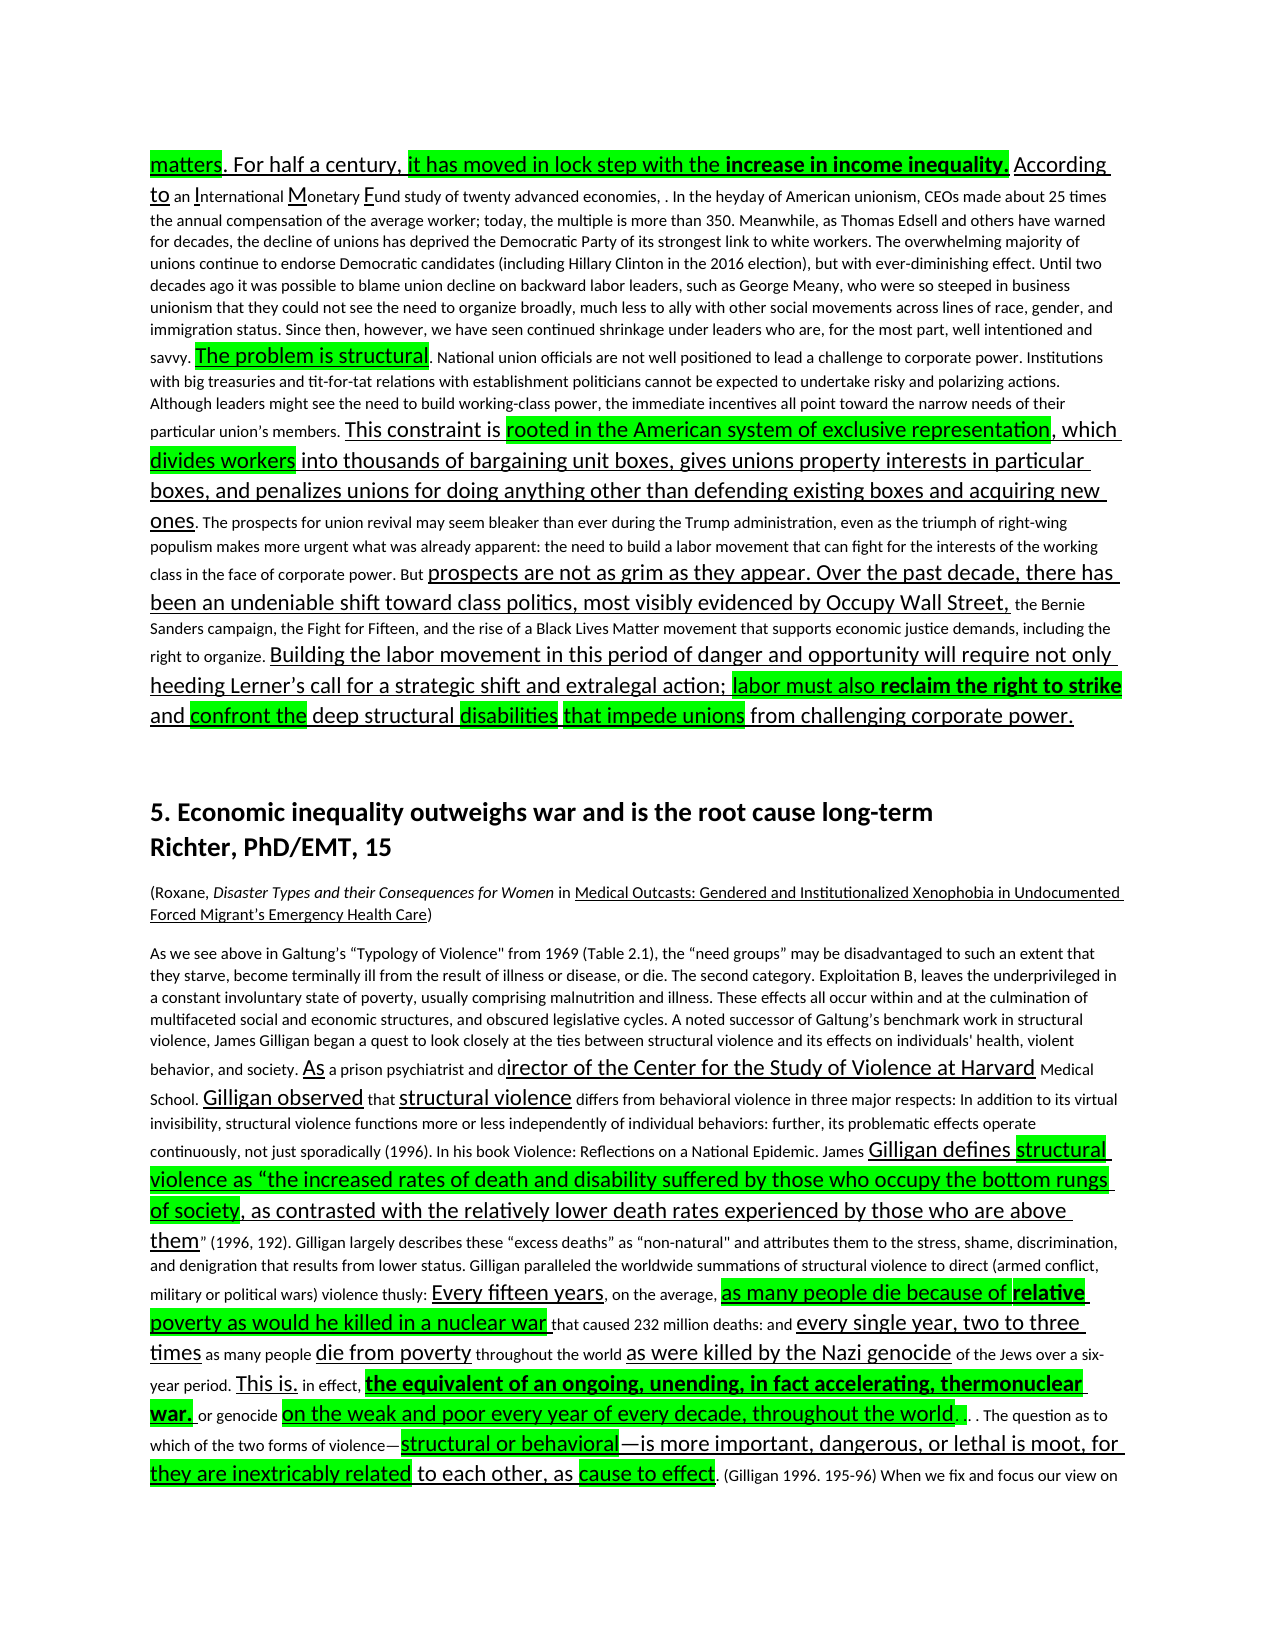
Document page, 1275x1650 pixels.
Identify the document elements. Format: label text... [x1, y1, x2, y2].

subtitle 5. Economic inequality outweighs war and is the root cause long-term [150, 795, 1125, 828]
text (Roxane, Disaster Types and their Consequences for Women in Medical Outcasts: Gendered and Institutionalized Xenophobia in Undocumented Forced Migrant’s Emergency Health Care) [150, 883, 1125, 925]
text Richter, PhD/EMT, 15 [150, 830, 1125, 863]
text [150, 150, 1125, 729]
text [150, 943, 1125, 1487]
